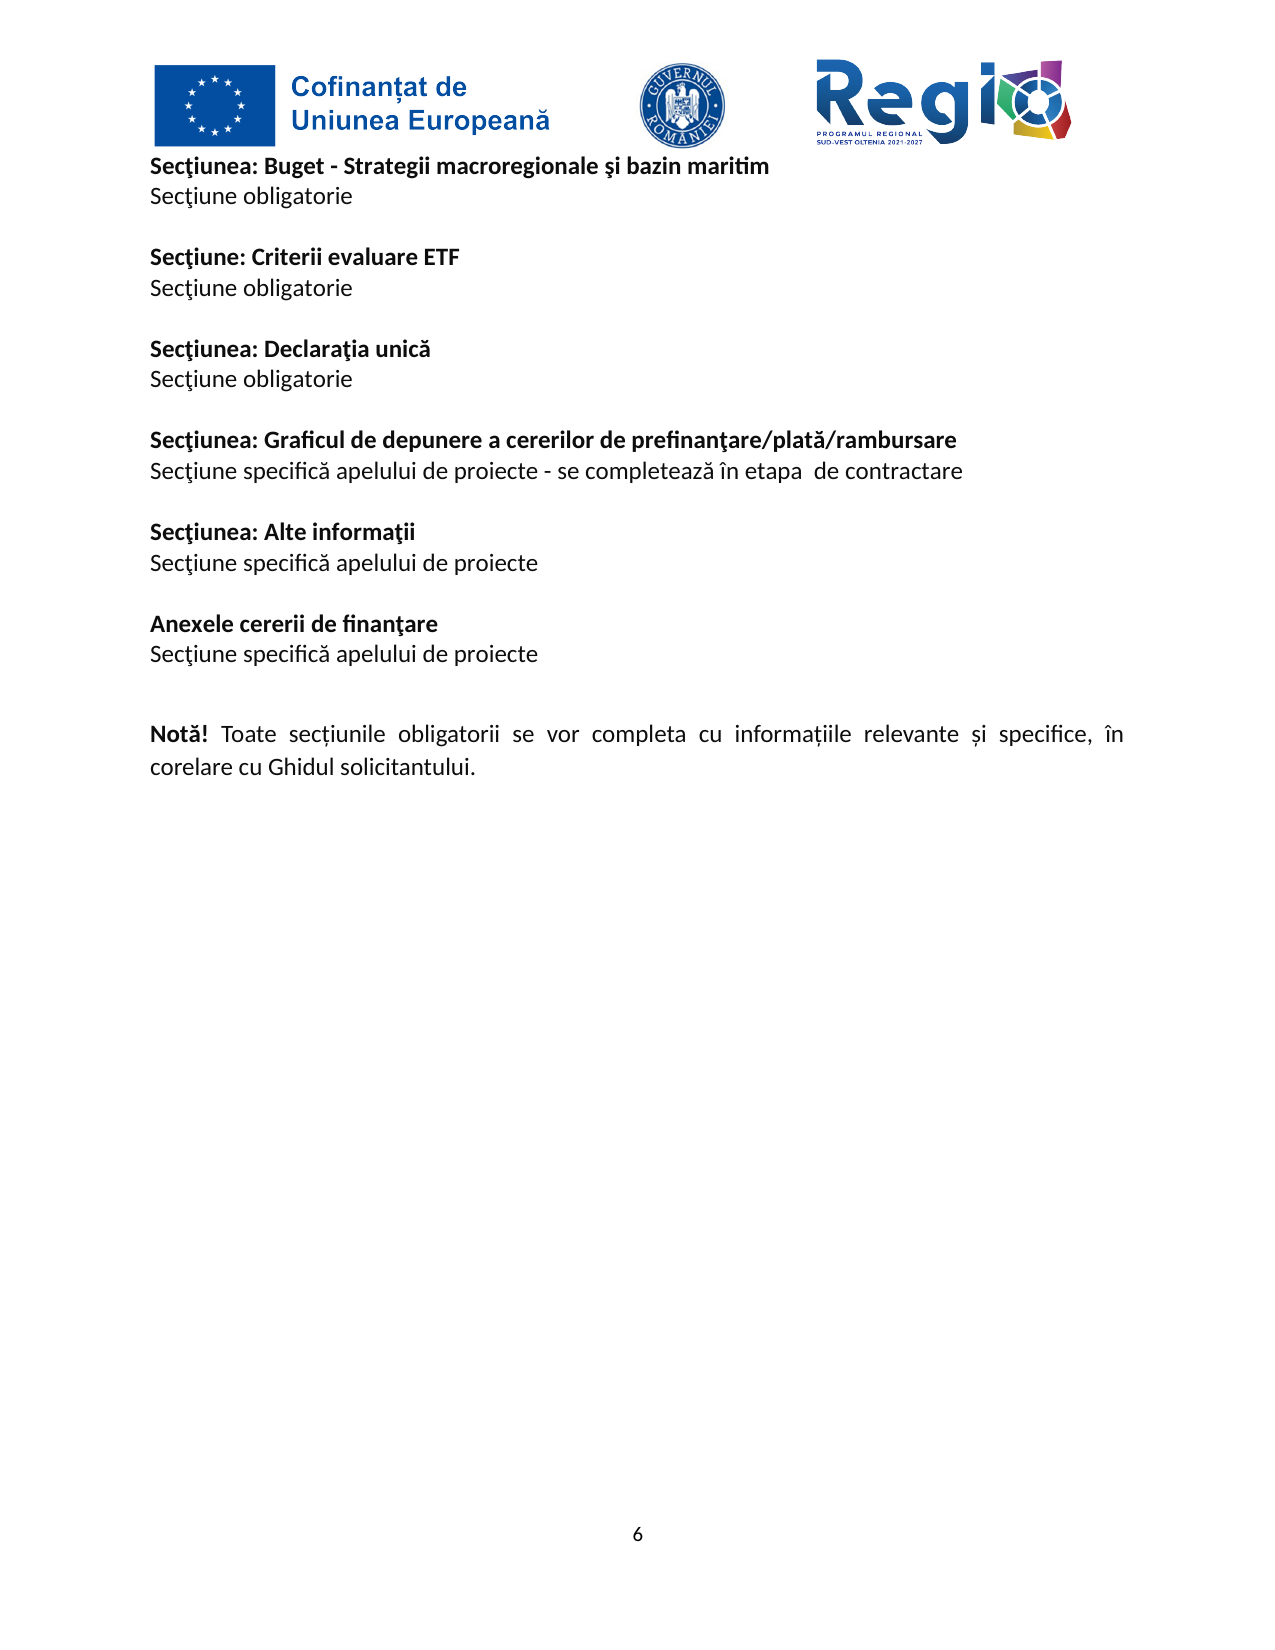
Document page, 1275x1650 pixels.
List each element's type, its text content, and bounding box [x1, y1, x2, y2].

text Secţiune specifică apelului de proiecte [150, 638, 1125, 669]
text Secţiune specifică apelului de proiecte - se completează în etapa de contractare [150, 455, 1125, 486]
text Secţiune obligatorie [150, 272, 1125, 303]
text Secţiunea: Graficul de depunere a cererilor de prefinanţare/plată/rambursare [150, 425, 1125, 455]
text Secţiunea: Alte informaţii [150, 516, 1125, 547]
picture [814, 58, 1073, 148]
text Secţiunea: Buget - Strategii macroregionale şi bazin maritim [150, 150, 1125, 181]
text Secţiune obligatorie [150, 364, 1125, 394]
picture [150, 60, 552, 150]
text Secţiune specifică apelului de proiecte [150, 547, 1125, 577]
text Anexele cererii de finanţare [150, 608, 1125, 638]
text Secţiunea: Declaraţia unică [150, 333, 1125, 364]
picture [636, 61, 730, 150]
text Notă! Toate secțiunile obligatorii se vor completa cu informațiile relevante și specifice, în corelare cu Ghidul solicitantului. [150, 718, 1125, 782]
text Secţiune: Criterii evaluare ETF [150, 242, 1125, 272]
text Secţiune obligatorie [150, 181, 1125, 211]
